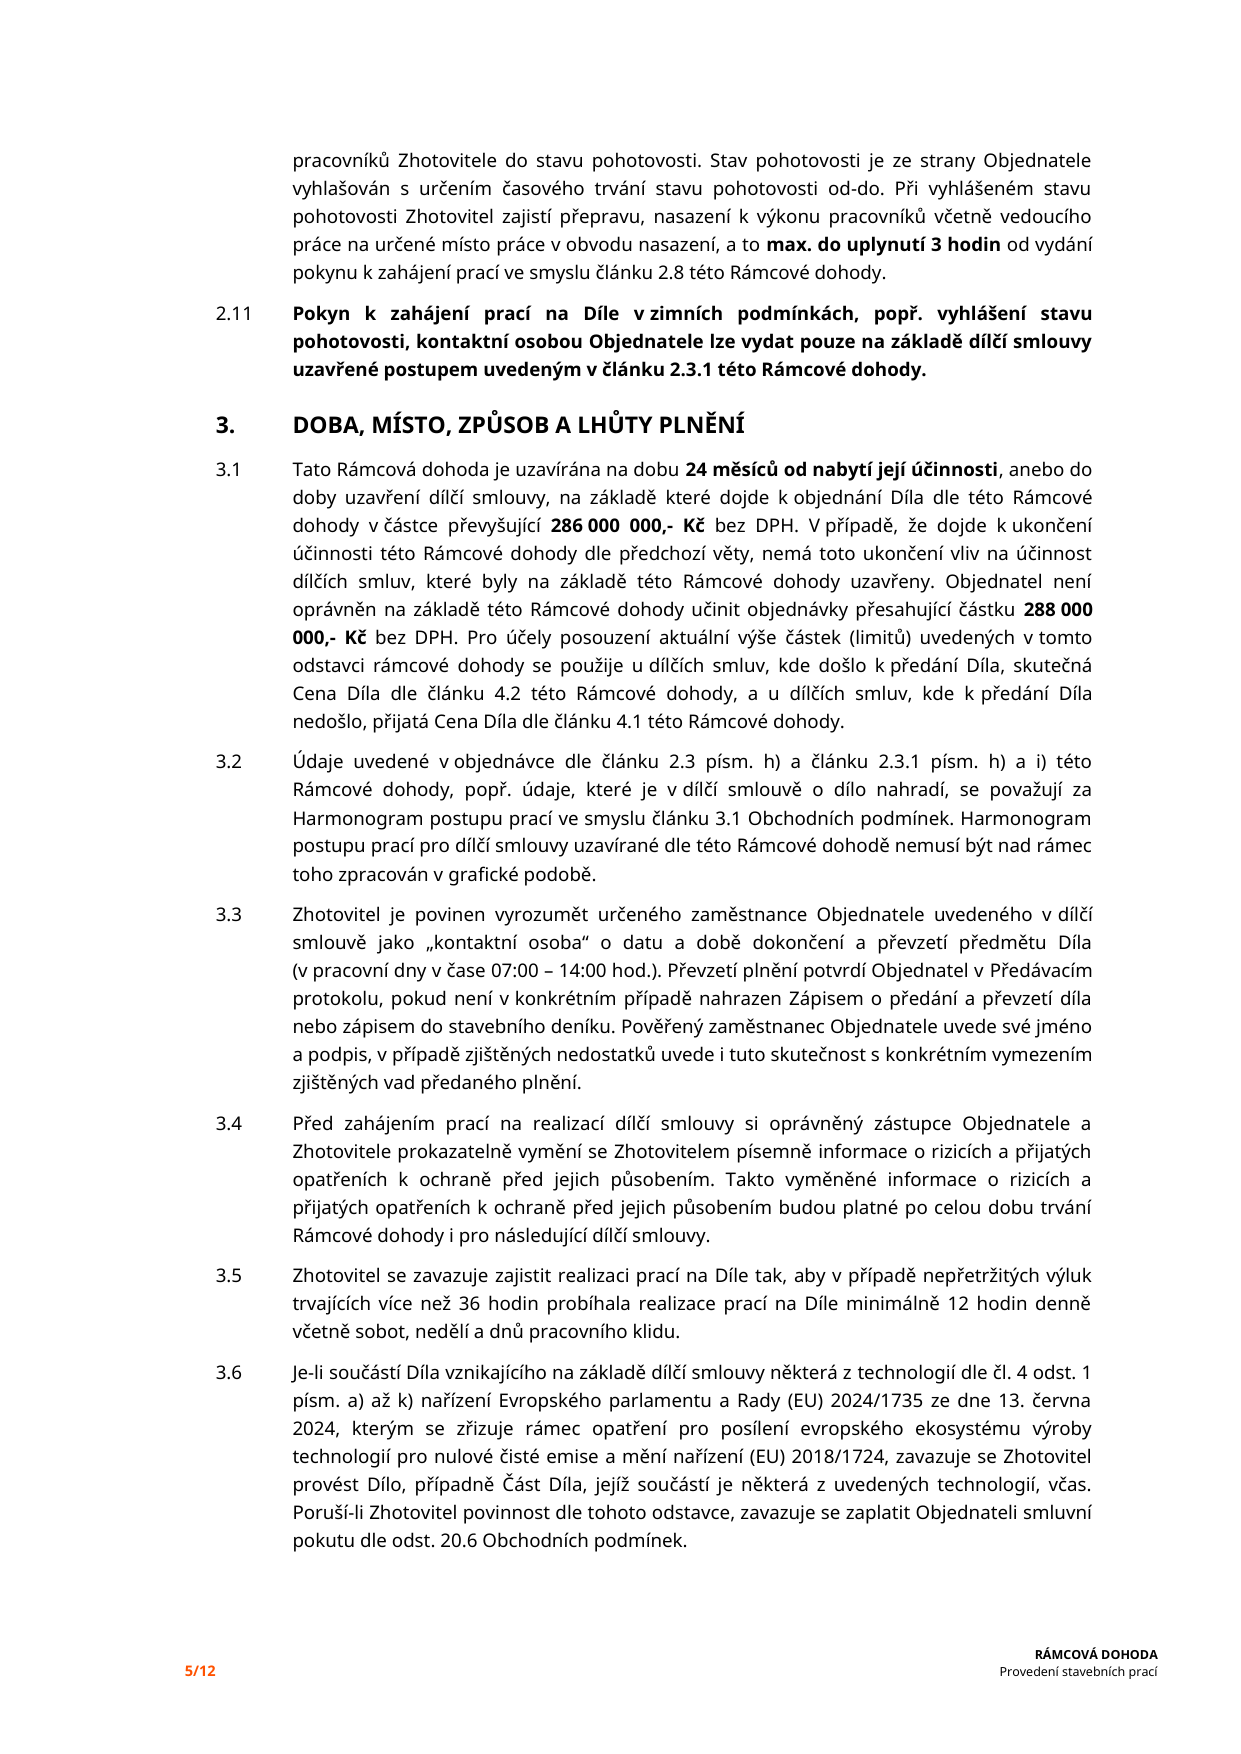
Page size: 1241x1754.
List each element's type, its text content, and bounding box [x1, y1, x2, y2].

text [216, 147, 1093, 285]
text Tato Rámcová dohoda je uzavírána na dobu 24 měsíců od nabytí její účinnosti, anebo do doby uzavření dílčí smlouvy, na základě které dojde k objednání Díla dle této Rámcové dohody v částce převyšující 286 000 000,- Kč bez DPH. V případě, že dojde k ukončení účinnosti této Rámcové dohody dle předchozí věty, nemá toto ukončení vliv na účinnost dílčích smluv, které byly na základě této Rámcové dohody uzavřeny. Objednatel není oprávněn na základě této Rámcové dohody učinit objednávky přesahující částku 288 000 000,- Kč bez DPH. Pro účely posouzení aktuální výše částek (limitů) uvedených v tomto odstavci rámcové dohody se použije u dílčích smluv, kde došlo k předání Díla, skutečná Cena Díla dle článku 4.2 této Rámcové dohody, a u dílčích smluv, kde k předání Díla nedošlo, přijatá Cena Díla dle článku 4.1 této Rámcové dohody. [216, 456, 1093, 734]
text Pokyn k zahájení prací na Díle v zimních podmínkách, popř. vyhlášení stavu pohotovosti, kontaktní osobou Objednatele lze vydat pouze na základě dílčí smlouvy uzavřené postupem uvedeným v článku 2.3.1 této Rámcové dohody. [216, 300, 1093, 382]
text Zhotovitel je povinen vyrozumět určeného zaměstnance Objednatele uvedeného v dílčí smlouvě jako „kontaktní osoba“ o datu a době dokončení a převzetí předmětu Díla (v pracovní dny v čase 07:00 – 14:00 hod.). Převzetí plnění potvrdí Objednatel v Předávacím protokolu, pokud není v konkrétním případě nahrazen Zápisem o předání a převzetí díla nebo zápisem do stavebního deníku. Pověřený zaměstnanec Objednatele uvede své jméno a podpis, v případě zjištěných nedostatků uvede i tuto skutečnost s konkrétním vymezením zjištěných vad předaného plnění. [216, 901, 1093, 1095]
text Údaje uvedené v objednávce dle článku 2.3 písm. h) a článku 2.3.1 písm. h) a i) této Rámcové dohody, popř. údaje, které je v dílčí smlouvě o dílo nahradí, se považují za Harmonogram postupu prací ve smyslu článku 3.1 Obchodních podmínek. Harmonogram postupu prací pro dílčí smlouvy uzavírané dle této Rámcové dohodě nemusí být nad rámec toho zpracován v grafické podobě. [216, 749, 1093, 886]
text Je-li součástí Díla vznikajícího na základě dílčí smlouvy některá z technologií dle čl. 4 odst. 1 písm. a) až k) nařízení Evropského parlamentu a Rady (EU) 2024/1735 ze dne 13. června 2024, kterým se zřizuje rámec opatření pro posílení evropského ekosystému výroby technologií pro nulové čisté emise a mění nařízení (EU) 2018/1724, zavazuje se Zhotovitel provést Dílo, případně Část Díla, jejíž součástí je některá z uvedených technologií, včas. Poruší-li Zhotovitel povinnost dle tohoto odstavce, zavazuje se zaplatit Objednateli smluvní pokutu dle odst. 20.6 Obchodních podmínek. [216, 1359, 1093, 1553]
text DOBA, MÍSTO, ZPŮSOB A LHŮTY PLNĚNÍ [216, 409, 1093, 440]
text Před zahájením prací na realizací dílčí smlouvy si oprávněný zástupce Objednatele a Zhotovitele prokazatelně vymění se Zhotovitelem písemně informace o rizicích a přijatých opatřeních k ochraně před jejich působením. Takto vyměněné informace o rizicích a přijatých opatřeních k ochraně před jejich působením budou platné po celou dobu trvání Rámcové dohody i pro následující dílčí smlouvy. [216, 1110, 1093, 1248]
text Zhotovitel se zavazuje zajistit realizaci prací na Díle tak, aby v případě nepřetržitých výluk trvajících více než 36 hodin probíhala realizace prací na Díle minimálně 12 hodin denně včetně sobot, nedělí a dnů pracovního klidu. [216, 1263, 1093, 1344]
